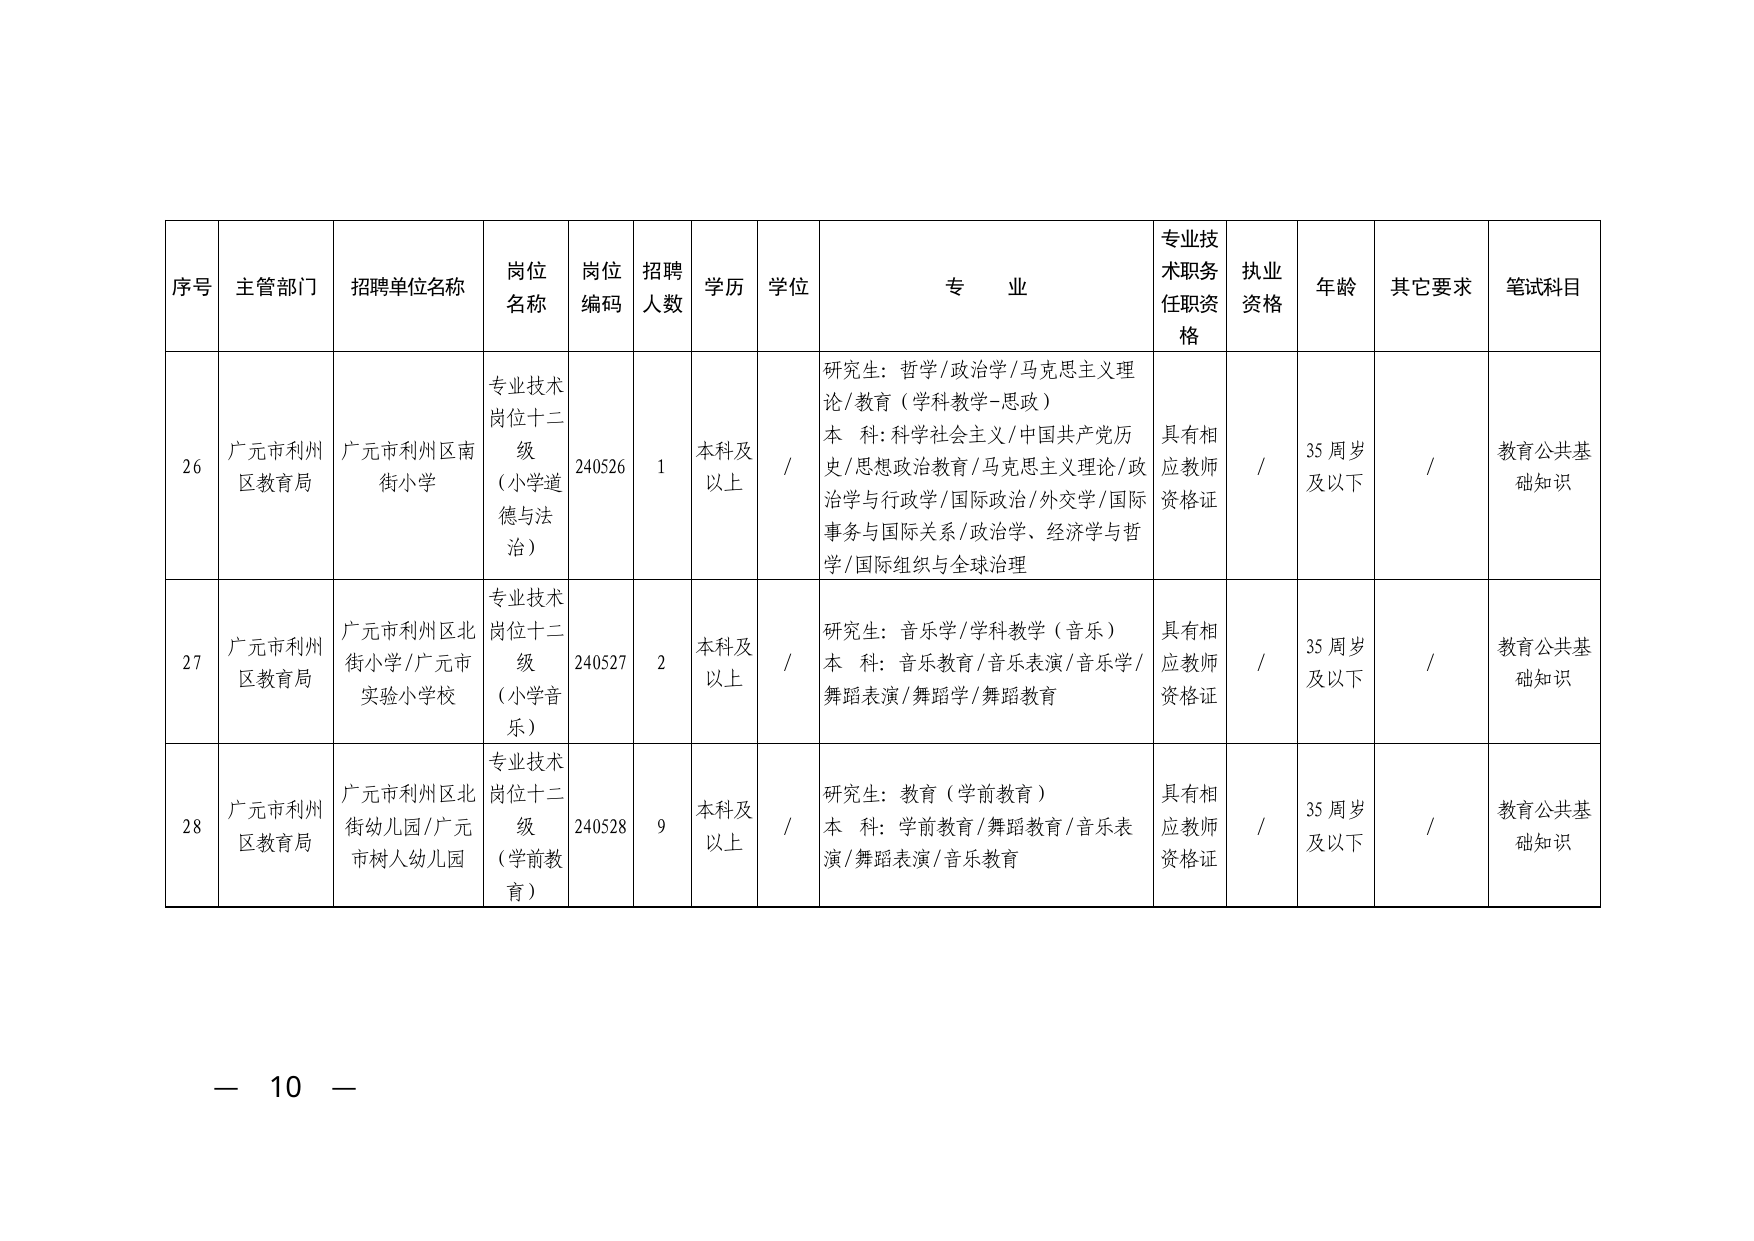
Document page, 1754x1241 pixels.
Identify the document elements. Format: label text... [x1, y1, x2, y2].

table_header 学位 [758, 221, 819, 351]
table_cell / [758, 352, 819, 579]
table_cell 240528 [569, 744, 633, 906]
table_cell / [1227, 744, 1297, 906]
table_cell 教育公共基础知识 [1489, 744, 1600, 906]
table_cell / [1227, 580, 1297, 743]
table_cell 本科及以上 [692, 744, 757, 906]
table_cell 28 [166, 744, 218, 906]
table_cell / [1375, 744, 1488, 906]
table_header 招聘单位名称 [334, 221, 483, 351]
table_cell 教育公共基础知识 [1489, 580, 1600, 743]
table_cell 专业技术岗位十二级 （学前教育） [484, 744, 568, 906]
table_cell / [758, 580, 819, 743]
table_cell 具有相应教师资格证 [1154, 744, 1226, 906]
table_cell 240527 [569, 580, 633, 743]
table_cell 广元市利州区教育局 [219, 744, 333, 906]
table_cell 26 [166, 352, 218, 579]
table_header 岗位 编码 [569, 221, 633, 351]
table_cell 研究生：哲学/政治学/马克思主义理论/教育（学科教学-思政） 本 科:科学社会主义/中国共产党历史/思想政治教育/马克思主义理论/政治学与行政学/国际政治/外交学/国际事务与国际关系/政治学、经济学与哲学/国际组织与全球治理 [820, 352, 1153, 579]
table_header 其它要求 [1375, 221, 1488, 351]
table_cell 研究生：音乐学/学科教学（音乐） 本 科：音乐教育/音乐表演/音乐学/舞蹈表演/舞蹈学/舞蹈教育 [820, 580, 1153, 743]
table_cell 2 [634, 580, 691, 743]
table_header 序号 [166, 221, 218, 351]
table_cell 广元市利州区教育局 [219, 580, 333, 743]
table_cell / [1375, 580, 1488, 743]
table_cell / [1375, 352, 1488, 579]
table_cell 本科及以上 [692, 352, 757, 579]
table_cell 35周岁及以下 [1298, 580, 1374, 743]
table_cell 广元市利州区教育局 [219, 352, 333, 579]
table_cell / [758, 744, 819, 906]
table_header 年龄 [1298, 221, 1374, 351]
table_cell 研究生：教育（学前教育） 本 科：学前教育/舞蹈教育/音乐表演/舞蹈表演/音乐教育 [820, 744, 1153, 906]
table_cell 具有相应教师资格证 [1154, 352, 1226, 579]
table_cell 240526 [569, 352, 633, 579]
table_cell 专业技术岗位十二级 （小学道德与法治） [484, 352, 568, 579]
table_header 专 业 [820, 221, 1153, 351]
table_cell 9 [634, 744, 691, 906]
table_header 招聘 人数 [634, 221, 691, 351]
table_header 专业技术职务任职资格 [1154, 221, 1226, 351]
table_header 岗位 名称 [484, 221, 568, 351]
table_cell 本科及以上 [692, 580, 757, 743]
table_cell 教育公共基础知识 [1489, 352, 1600, 579]
table_cell 具有相应教师资格证 [1154, 580, 1226, 743]
table_header 主管部门 [219, 221, 333, 351]
table_cell 35周岁及以下 [1298, 744, 1374, 906]
table_header 执业 资格 [1227, 221, 1297, 351]
table_cell 1 [634, 352, 691, 579]
table_header 学历 [692, 221, 757, 351]
table_cell 广元市利州区北街幼儿园/广元市树人幼儿园 [334, 744, 483, 906]
table_cell 27 [166, 580, 218, 743]
table_cell / [1227, 352, 1297, 579]
table_cell 专业技术岗位十二级 （小学音乐） [484, 580, 568, 743]
table_cell 广元市利州区北街小学/广元市实验小学校 [334, 580, 483, 743]
table_cell 广元市利州区南街小学 [334, 352, 483, 579]
table_header 笔试科目 [1489, 221, 1600, 351]
table_cell 35周岁及以下 [1298, 352, 1374, 579]
